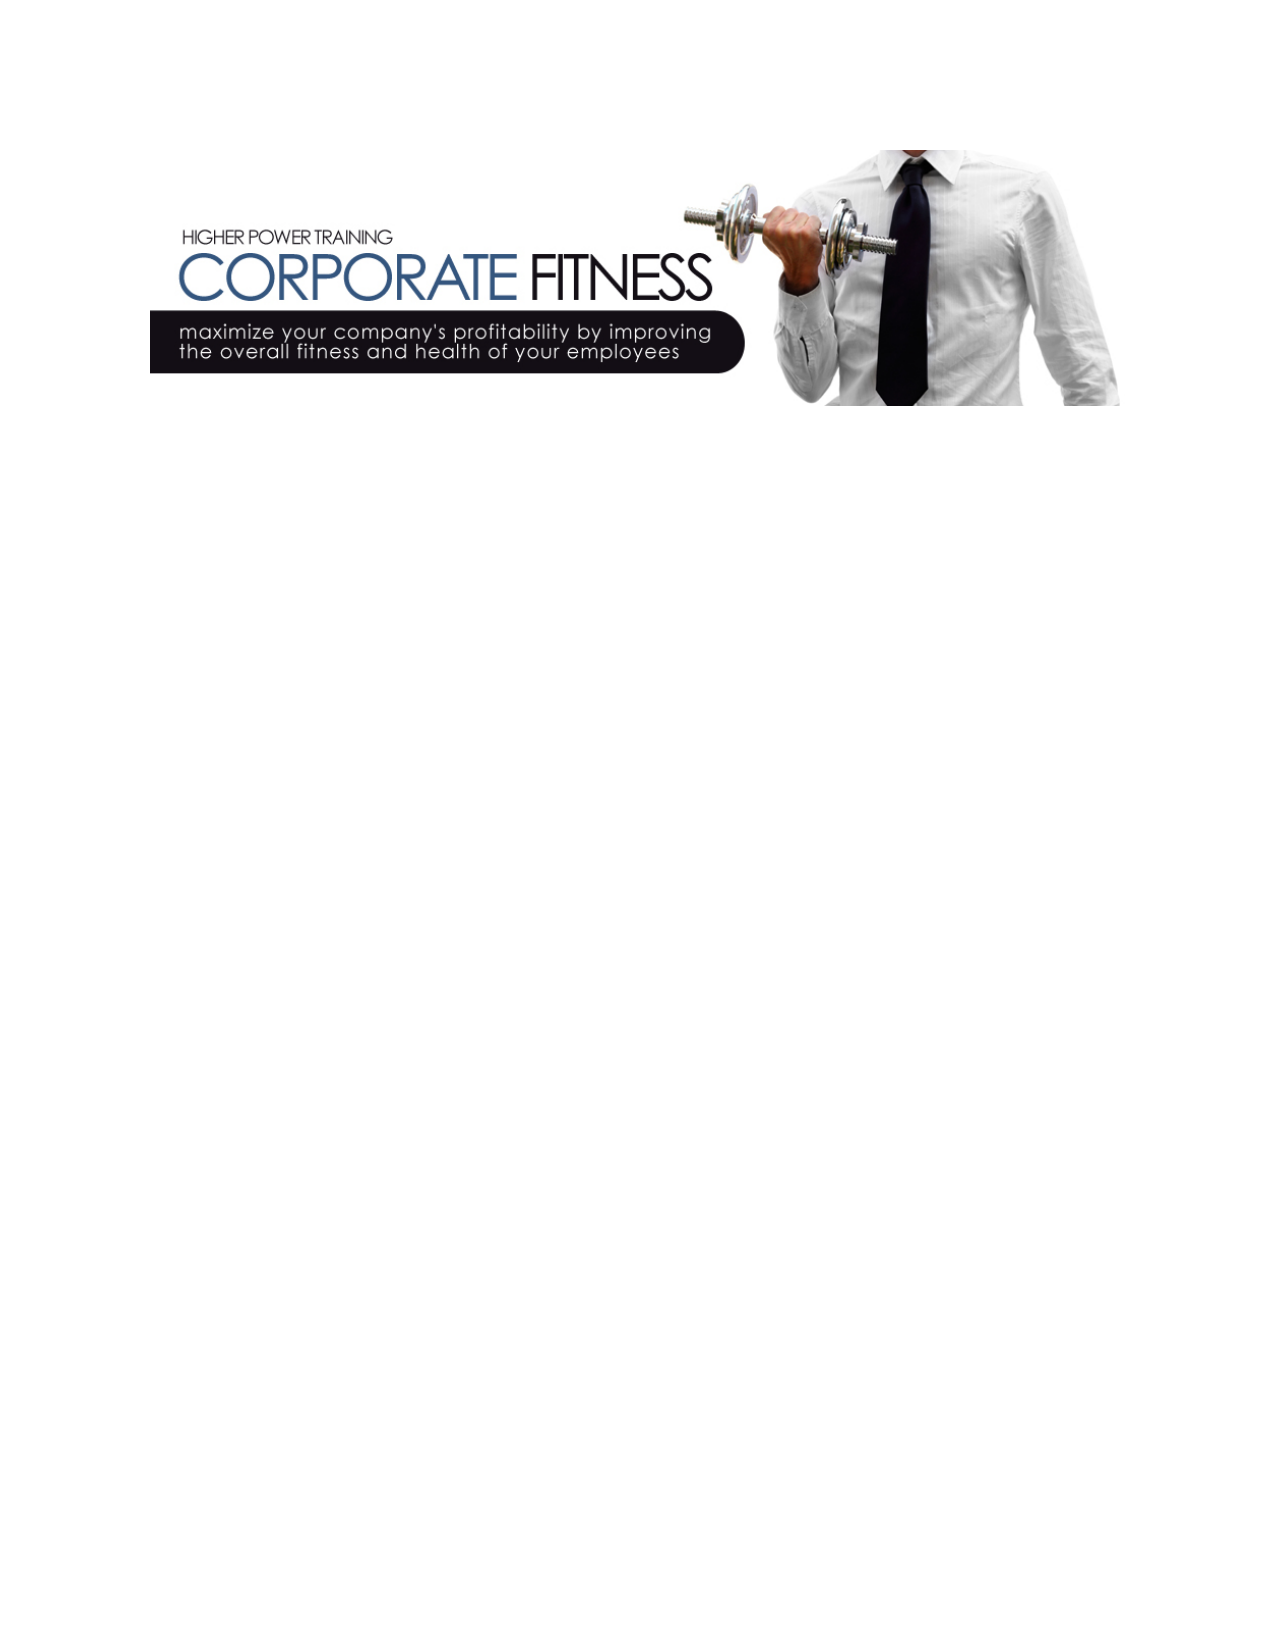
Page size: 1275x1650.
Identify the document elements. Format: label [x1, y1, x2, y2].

picture [150, 150, 1125, 406]
